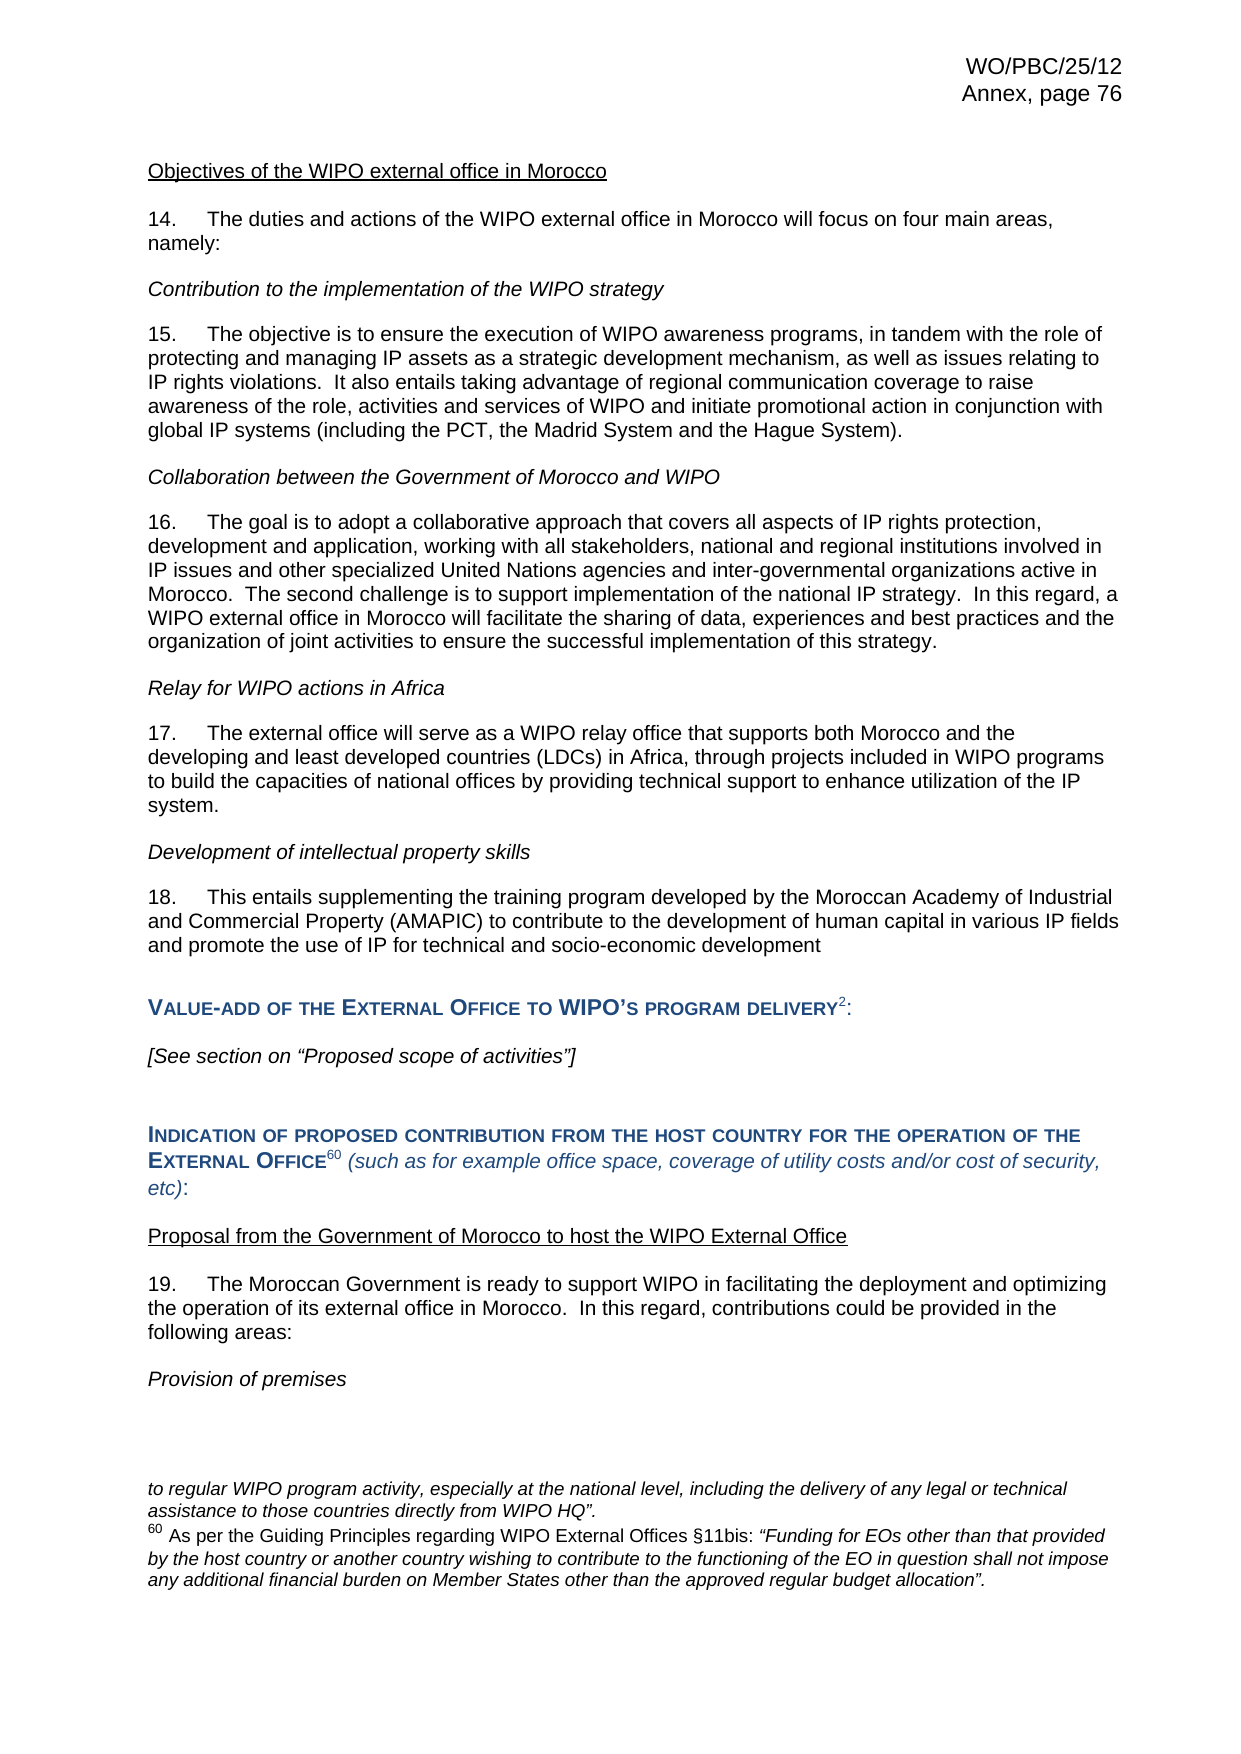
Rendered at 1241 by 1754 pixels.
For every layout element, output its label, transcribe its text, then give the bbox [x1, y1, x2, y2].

list The external office will serve as a WIPO relay office that supports both Morocco and the developing and least developed countries (LDCs) in Africa, through projects included in WIPO programs to build the capacities of national offices by providing technical support to enhance utilization of the IP system. [148, 721, 1122, 817]
text Indication of proposed contribution from the host country for the operation of the External Office (such as for example office space, coverage of utility costs and/or cost of security, etc): [148, 1121, 1122, 1200]
list The Moroccan Government is ready to support WIPO in facilitating the deployment and optimizing the operation of its external office in Morocco. In this regard, contributions could be provided in the following areas: [148, 1272, 1122, 1343]
list The objective is to ensure the execution of WIPO awareness programs, in tandem with the role of protecting and managing IP assets as a strategic development mechanism, as well as issues relating to IP rights violations. It also entails taking advantage of regional communication coverage to raise awareness of the role, activities and services of WIPO and initiate promotional action in conjunction with global IP systems (including the PCT, the Madrid System and the Hague System). [148, 322, 1122, 442]
text Development of intellectual property skills [148, 840, 1122, 864]
list The goal is to adopt a collaborative approach that covers all aspects of IP rights protection, development and application, working with all stakeholders, national and regional institutions involved in IP issues and other specialized United Nations agencies and inter-governmental organizations active in Morocco. The second challenge is to support implementation of the national IP strategy. In this regard, a WIPO external office in Morocco will facilitate the sharing of data, experiences and best practices and the organization of joint activities to ensure the successful implementation of this strategy. [148, 509, 1122, 653]
text Objectives of the WIPO external office in Morocco [148, 158, 1122, 182]
text Value-add of the External Office to WIPO’s program delivery2: [148, 994, 1122, 1020]
text Provision of premises [148, 1366, 1122, 1390]
list This entails supplementing the training program developed by the Moroccan Academy of Industrial and Commercial Property (AMAPIC) to contribute to the development of human capital in various IP fields and promote the use of IP for technical and socio-economic development [148, 884, 1122, 956]
text Relay for WIPO actions in Africa [148, 676, 1122, 700]
text Contribution to the implementation of the WIPO strategy [148, 277, 1122, 301]
text Collaboration between the Government of Morocco and WIPO [148, 465, 1122, 489]
text [See section on “Proposed scope of activities”] [148, 1044, 1122, 1068]
list The duties and actions of the WIPO external office in Morocco will focus on four main areas, namely: [148, 206, 1122, 254]
text Proposal from the Government of Morocco to host the WIPO External Office [148, 1224, 1122, 1248]
